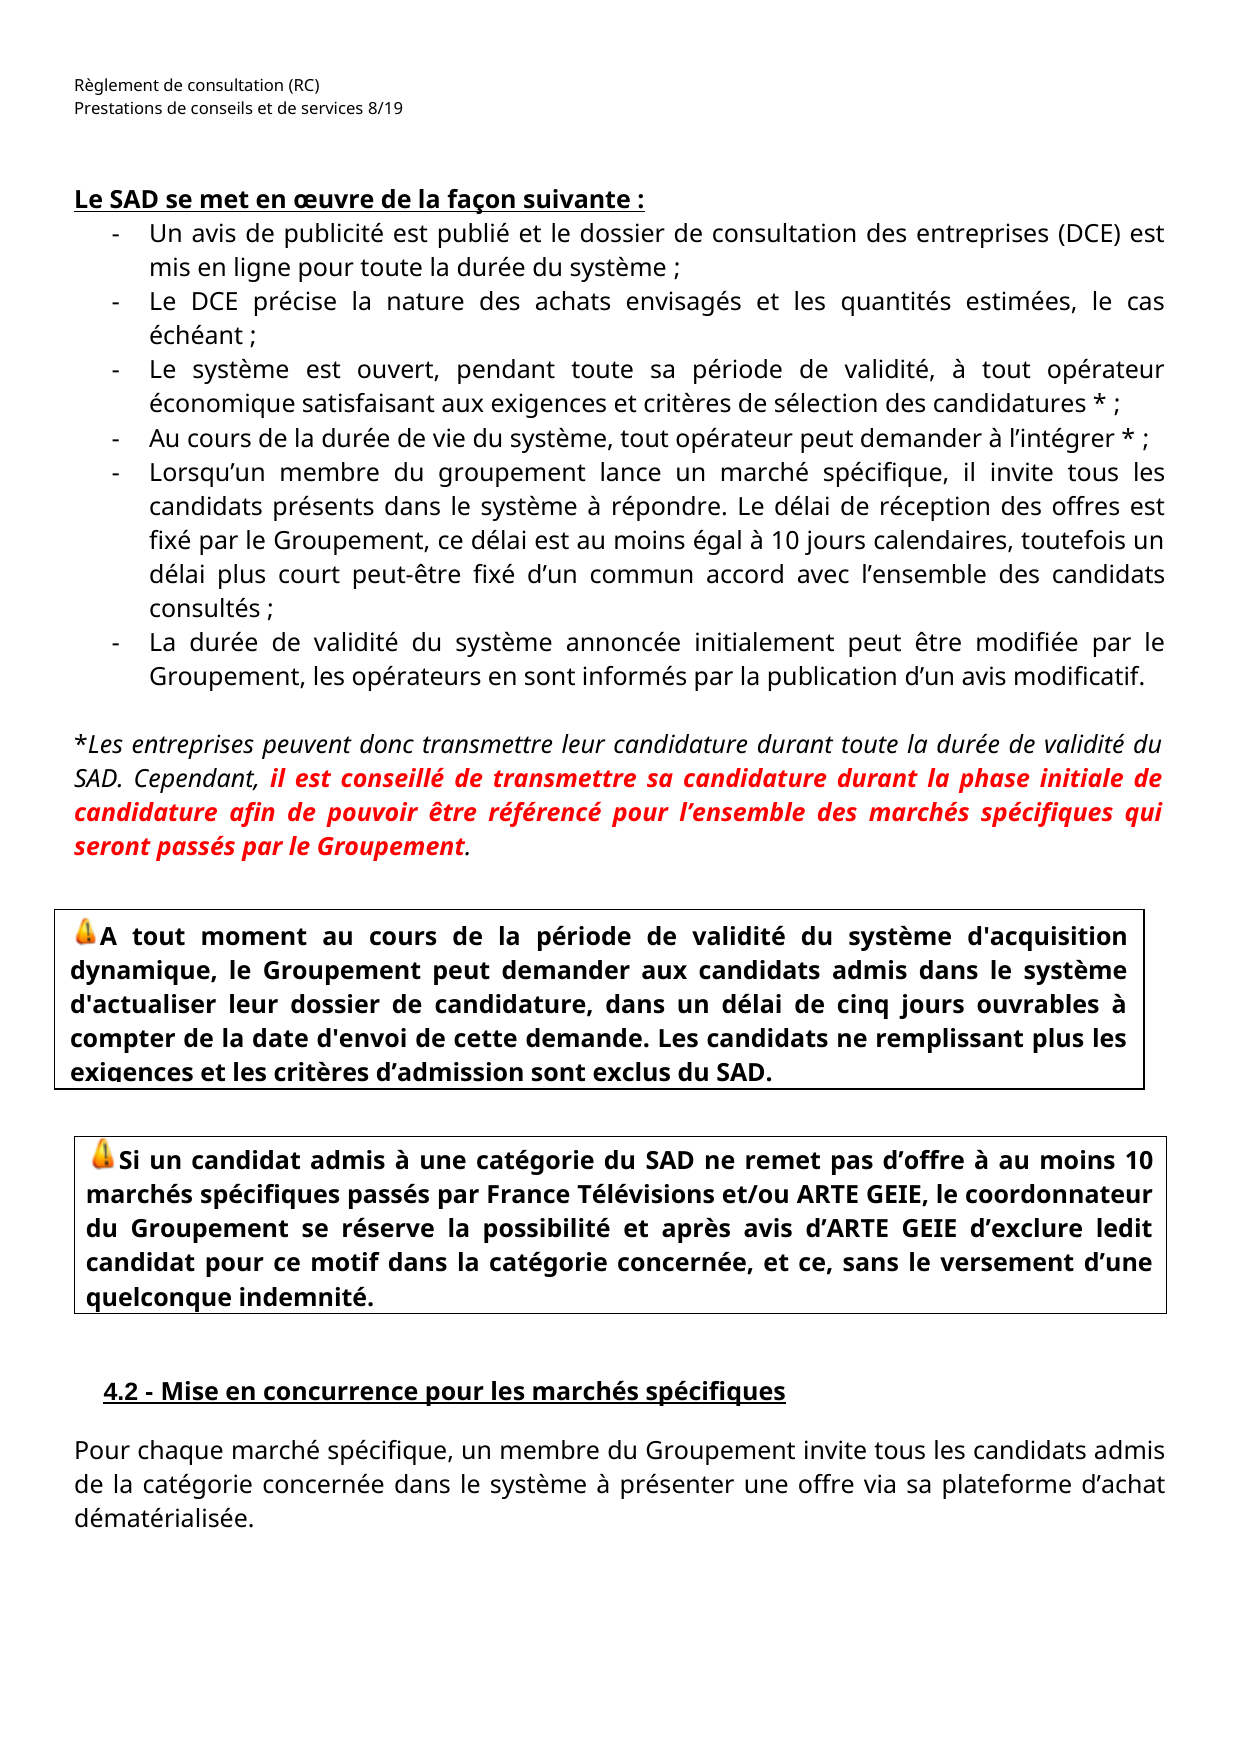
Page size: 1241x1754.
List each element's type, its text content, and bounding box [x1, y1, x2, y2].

text Le SAD se met en œuvre de la façon suivante : [74, 182, 1167, 216]
subtitle Mise en concurrence pour les marchés spécifiques [103, 1373, 1167, 1407]
text Pour chaque marché spécifique, un membre du Groupement invite tous les candidats admis de la catégorie concernée dans le système à présenter une offre via sa plateforme d’achat dématérialisée. [74, 1432, 1167, 1534]
list Lorsqu’un membre du groupement lance un marché spécifique, il invite tous les candidats présents dans le système à répondre. Le délai de réception des offres est fixé par le Groupement, ce délai est au moins égal à 10 jours calendaires, toutefois un délai plus court peut-être fixé d’un commun accord avec l’ensemble des candidats consultés ; [111, 454, 1167, 624]
list Le DCE précise la nature des achats envisagés et les quantités estimées, le cas échéant ; [111, 284, 1167, 352]
list Le système est ouvert, pendant toute sa période de validité, à tout opérateur économique satisfaisant aux exigences et critères de sélection des candidatures * ; [111, 352, 1167, 420]
list Au cours de la durée de vie du système, tout opérateur peut demander à l’intégrer * ; [111, 420, 1167, 454]
list La durée de validité du système annoncée initialement peut être modifiée par le Groupement, les opérateurs en sont informés par la publication d’un avis modificatif. [111, 624, 1167, 693]
text *Les entreprises peuvent donc transmettre leur candidature durant toute la durée de validité du SAD. Cependant, il est conseillé de transmettre sa candidature durant la phase initiale de candidature afin de pouvoir être référencé pour l’ensemble des marchés spécifiques qui seront passés par le Groupement. [74, 727, 1167, 863]
list Un avis de publicité est publié et le dossier de consultation des entreprises (DCE) est mis en ligne pour toute la durée du système ; [111, 216, 1167, 284]
table_header Si un candidat admis à une catégorie du SAD ne remet pas d’offre à au moins 10 marchés spécifiques passés par France Télévisions et/ou ARTE GEIE, le coordonnateur du Groupement se réserve la possibilité et après avis d’ARTE GEIE d’exclure ledit candidat pour ce motif dans la catégorie concernée, et ce, sans le versement d’une quelconque indemnité. [75, 1137, 1166, 1313]
